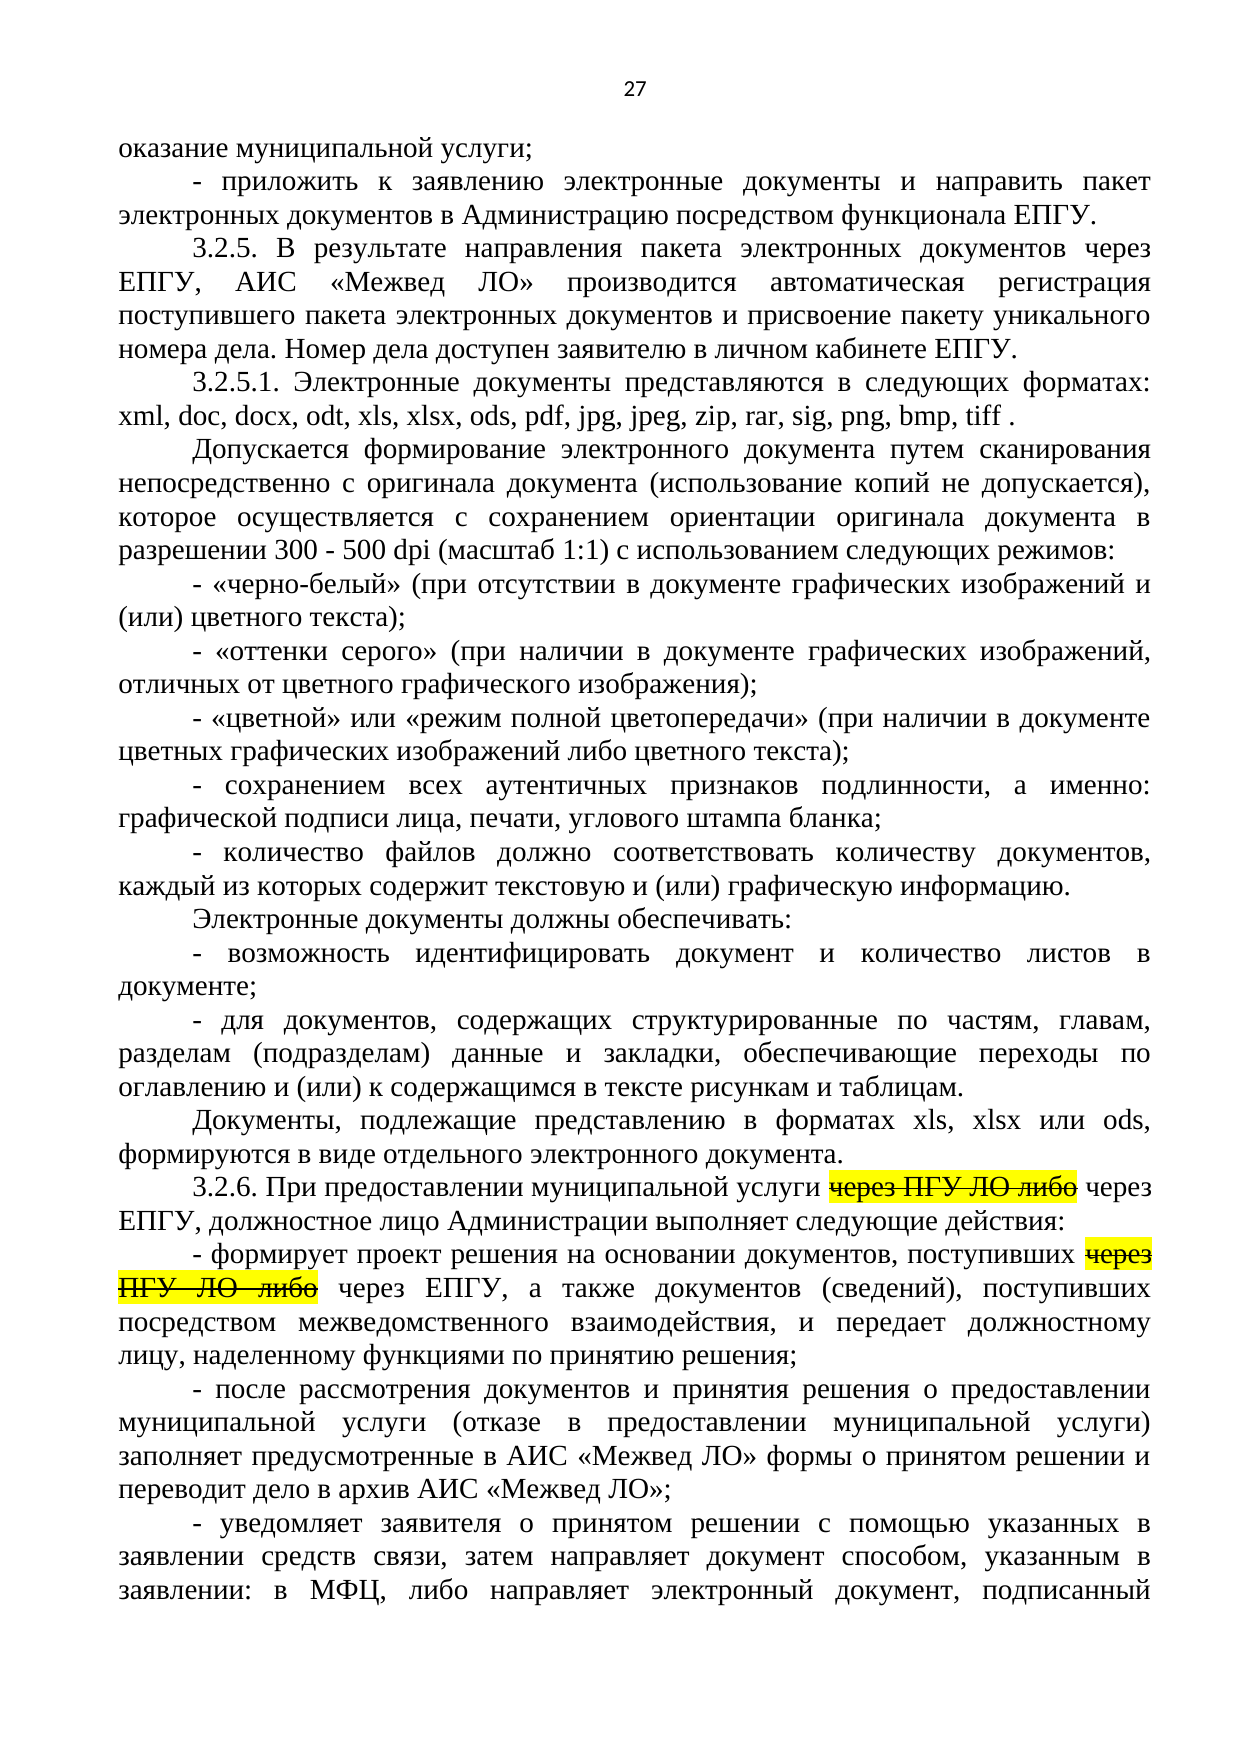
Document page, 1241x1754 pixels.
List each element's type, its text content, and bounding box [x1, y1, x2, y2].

text Электронные документы должны обеспечивать: [118, 901, 1152, 935]
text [118, 1505, 1152, 1606]
text - количество файлов должно соответствовать количеству документов, каждый из которых содержит текстовую и (или) графическую информацию. [118, 834, 1152, 901]
text 3.2.5.1. Электронные документы представляются в следующих форматах: xml, doc, docx, odt, xls, xlsx, ods, pdf, jpg, jpeg, zip, rar, sig, png, bmp, tiff . [118, 364, 1152, 432]
text - сохранением всех аутентичных признаков подлинности, а именно: графической подписи лица, печати, углового штампа бланка; [118, 767, 1152, 834]
text - для документов, содержащих структурированные по частям, главам, разделам (подразделам) данные и закладки, обеспечивающие переходы по оглавлению и (или) к содержащимся в тексте рисункам и таблицам. [118, 1002, 1152, 1102]
text Допускается формирование электронного документа путем сканирования непосредственно с оригинала документа (использование копий не допускается), которое осуществляется с сохранением ориентации оригинала документа в разрешении 300 - 500 dpi (масштаб 1:1) с использованием следующих режимов: [118, 432, 1152, 566]
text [118, 130, 1152, 163]
text - после рассмотрения документов и принятия решения о предоставлении муниципальной услуги (отказе в предоставлении муниципальной услуги) заполняет предусмотренные в АИС «Межвед ЛО» формы о принятом решении и переводит дело в архив АИС «Межвед ЛО»; [118, 1371, 1152, 1505]
text - приложить к заявлению электронные документы и направить пакет электронных документов в Администрацию посредством функционала ЕПГУ. [118, 163, 1152, 230]
text - «оттенки серого» (при наличии в документе графических изображений, отличных от цветного графического изображения); [118, 633, 1152, 700]
text - формирует проект решения на основании документов, поступивших через ПГУ ЛО либо через ЕПГУ, а также документов (сведений), поступивших посредством межведомственного взаимодействия, и передает должностному лицу, наделенному функциями по принятию решения; [118, 1237, 1152, 1371]
text - «цветной» или «режим полной цветопередачи» (при наличии в документе цветных графических изображений либо цветного текста); [118, 700, 1152, 767]
text 3.2.5. В результате направления пакета электронных документов через ЕПГУ, АИС «Межвед ЛО» производится автоматическая регистрация поступившего пакета электронных документов и присвоение пакету уникального номера дела. Номер дела доступен заявителю в личном кабинете ЕПГУ. [118, 230, 1152, 364]
text - возможность идентифицировать документ и количество листов в документе; [118, 935, 1152, 1002]
text 3.2.6. При предоставлении муниципальной услуги через ПГУ ЛО либо через ЕПГУ, должностное лицо Администрации выполняет следующие действия: [118, 1169, 1152, 1237]
text Документы, подлежащие представлению в форматах xls, xlsx или ods, формируются в виде отдельного электронного документа. [118, 1102, 1152, 1169]
text - «черно-белый» (при отсутствии в документе графических изображений и (или) цветного текста); [118, 566, 1152, 633]
